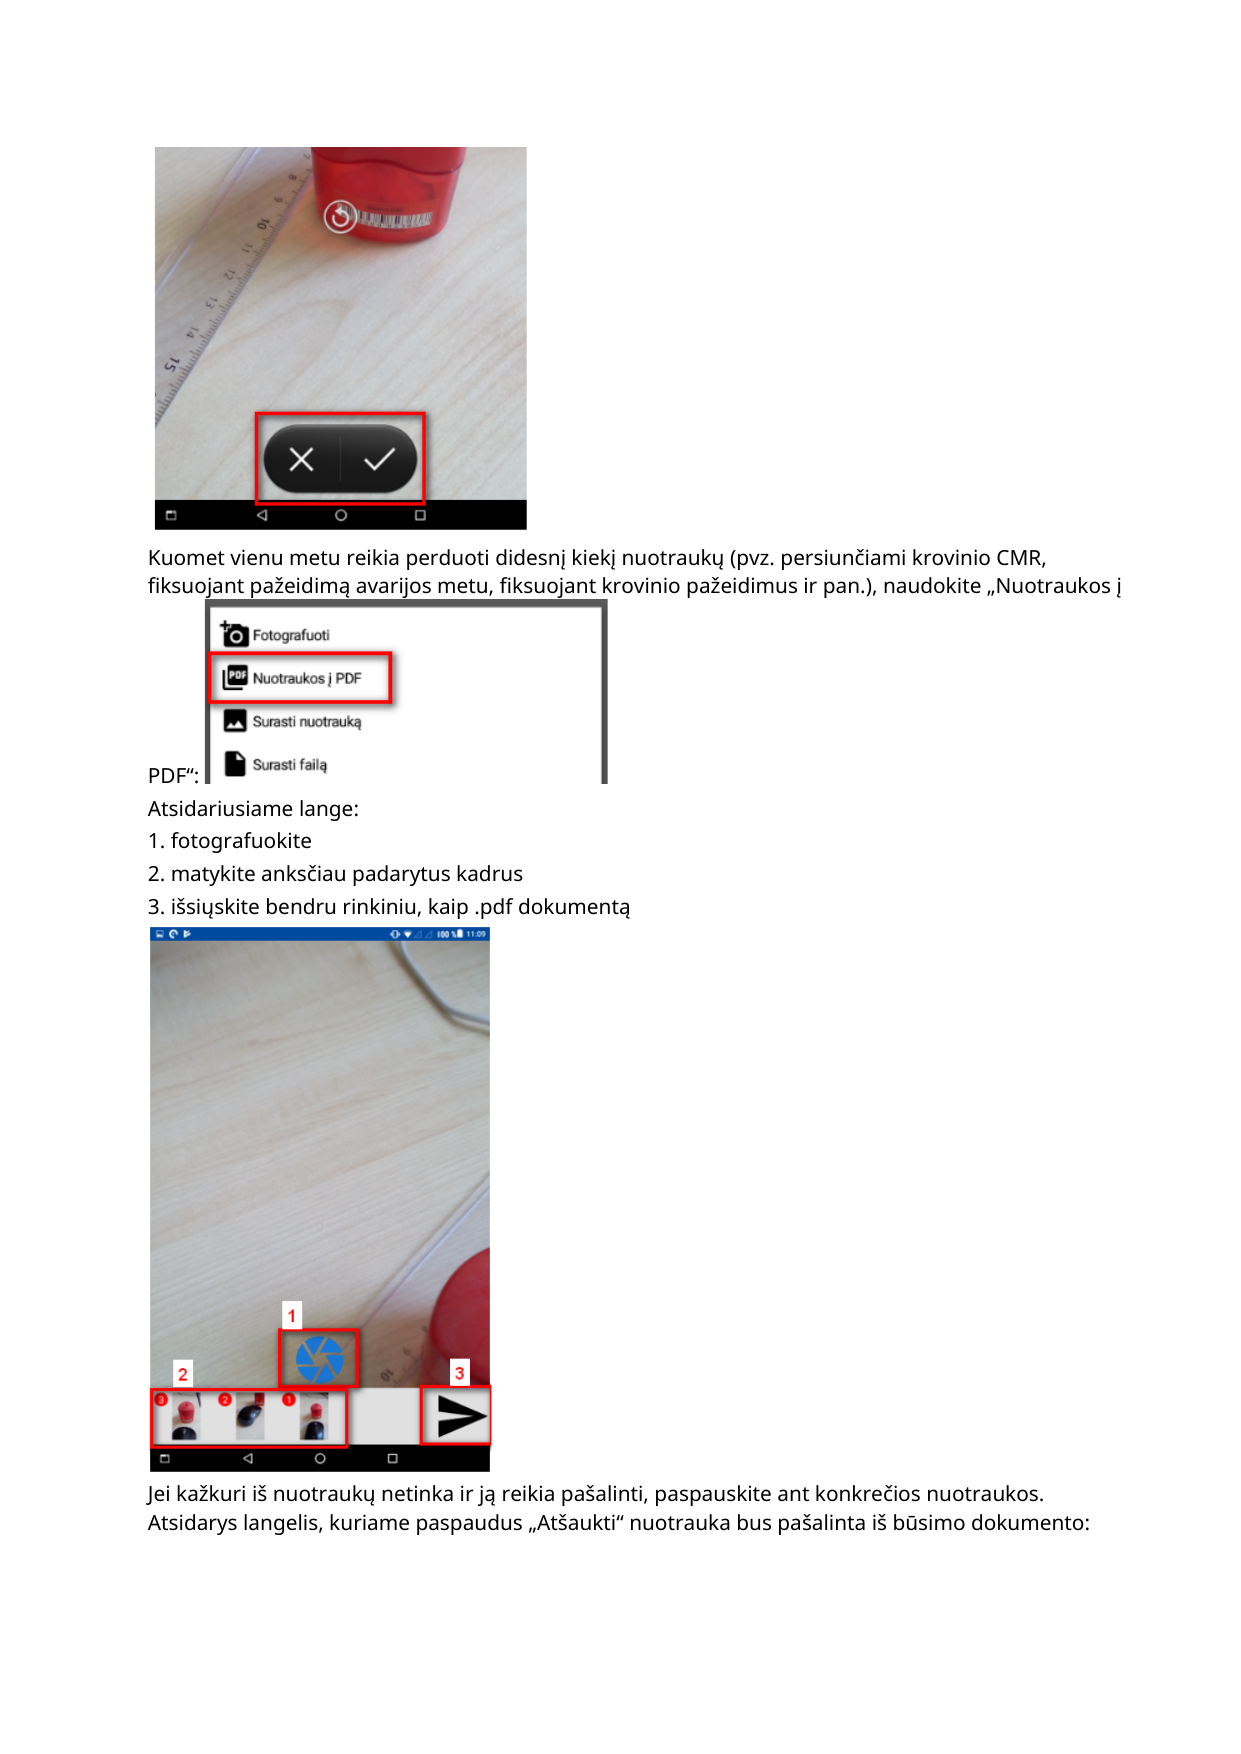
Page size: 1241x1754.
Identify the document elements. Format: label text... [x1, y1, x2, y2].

text 2. matykite anksčiau padarytus kadrus [148, 859, 1137, 888]
picture [147, 147, 536, 539]
picture [147, 924, 492, 1476]
text Jei kažkuri iš nuotraukų netinka ir ją reikia pašalinti, paspauskite ant konkrečios nuotraukos. Atsidarys langelis, kuriame paspaudus „Atšaukti“ nuotrauka bus pašalinta iš būsimo dokumento: [148, 1479, 1137, 1536]
text 3. išsiųskite bendru rinkiniu, kaip .pdf dokumentą [148, 892, 1137, 920]
text Atsidariusiame lange: [148, 794, 1137, 822]
text 1. fotografuokite [148, 827, 1137, 855]
picture [204, 599, 608, 784]
